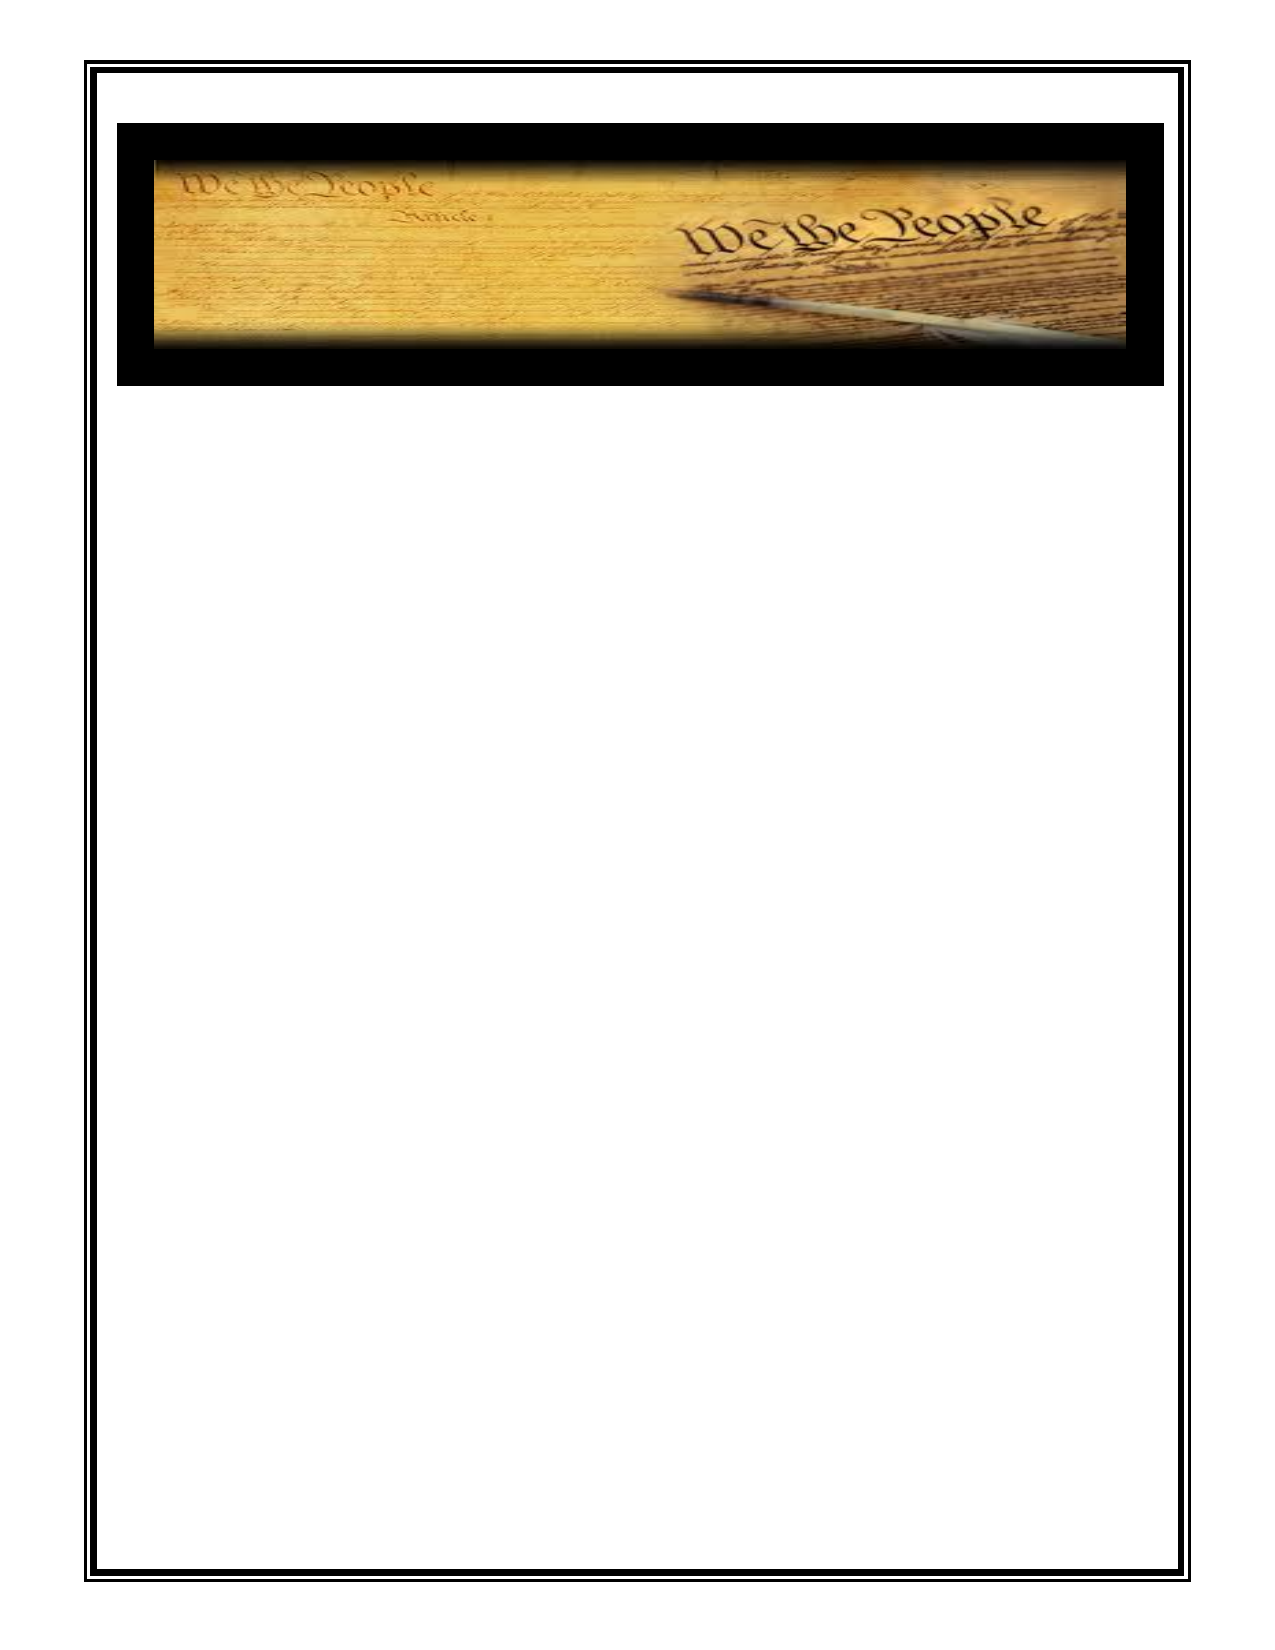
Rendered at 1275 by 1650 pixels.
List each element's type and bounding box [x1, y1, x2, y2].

picture [154, 160, 1126, 349]
